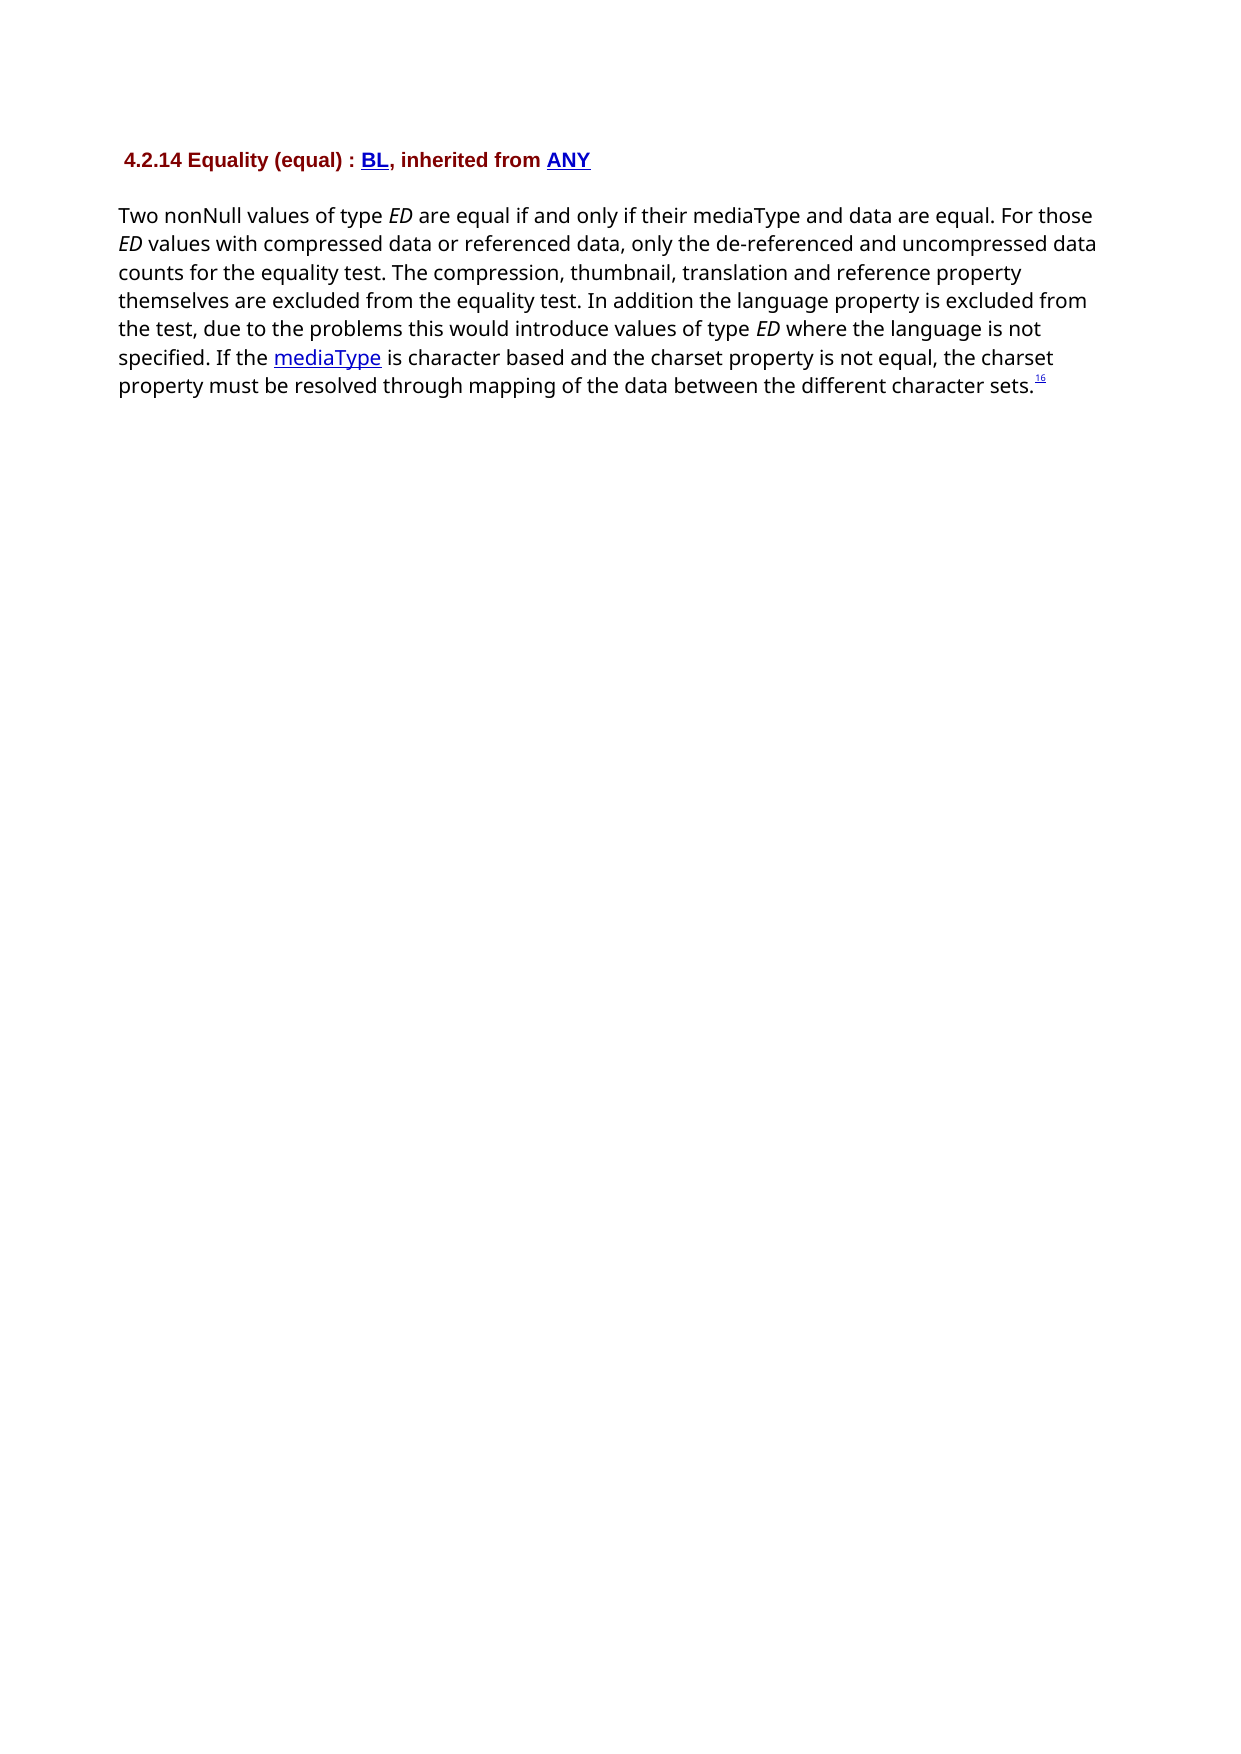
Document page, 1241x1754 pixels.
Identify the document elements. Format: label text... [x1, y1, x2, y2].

text Two nonNull values of type ED are equal if and only if their mediaType and data are equal. For those ED values with compressed data or referenced data, only the de-referenced and uncompressed data counts for the equality test. The compression, thumbnail, translation and reference property themselves are excluded from the equality test. In addition the language property is excluded from the test, due to the problems this would introduce values of type ED where the language is not specified. If the mediaType is character based and the charset property is not equal, the charset property must be resolved through mapping of the data between the different character sets.16 [118, 201, 1122, 400]
text 4.2.14 Equality (equal) : BL, inherited from ANY [118, 148, 1122, 172]
